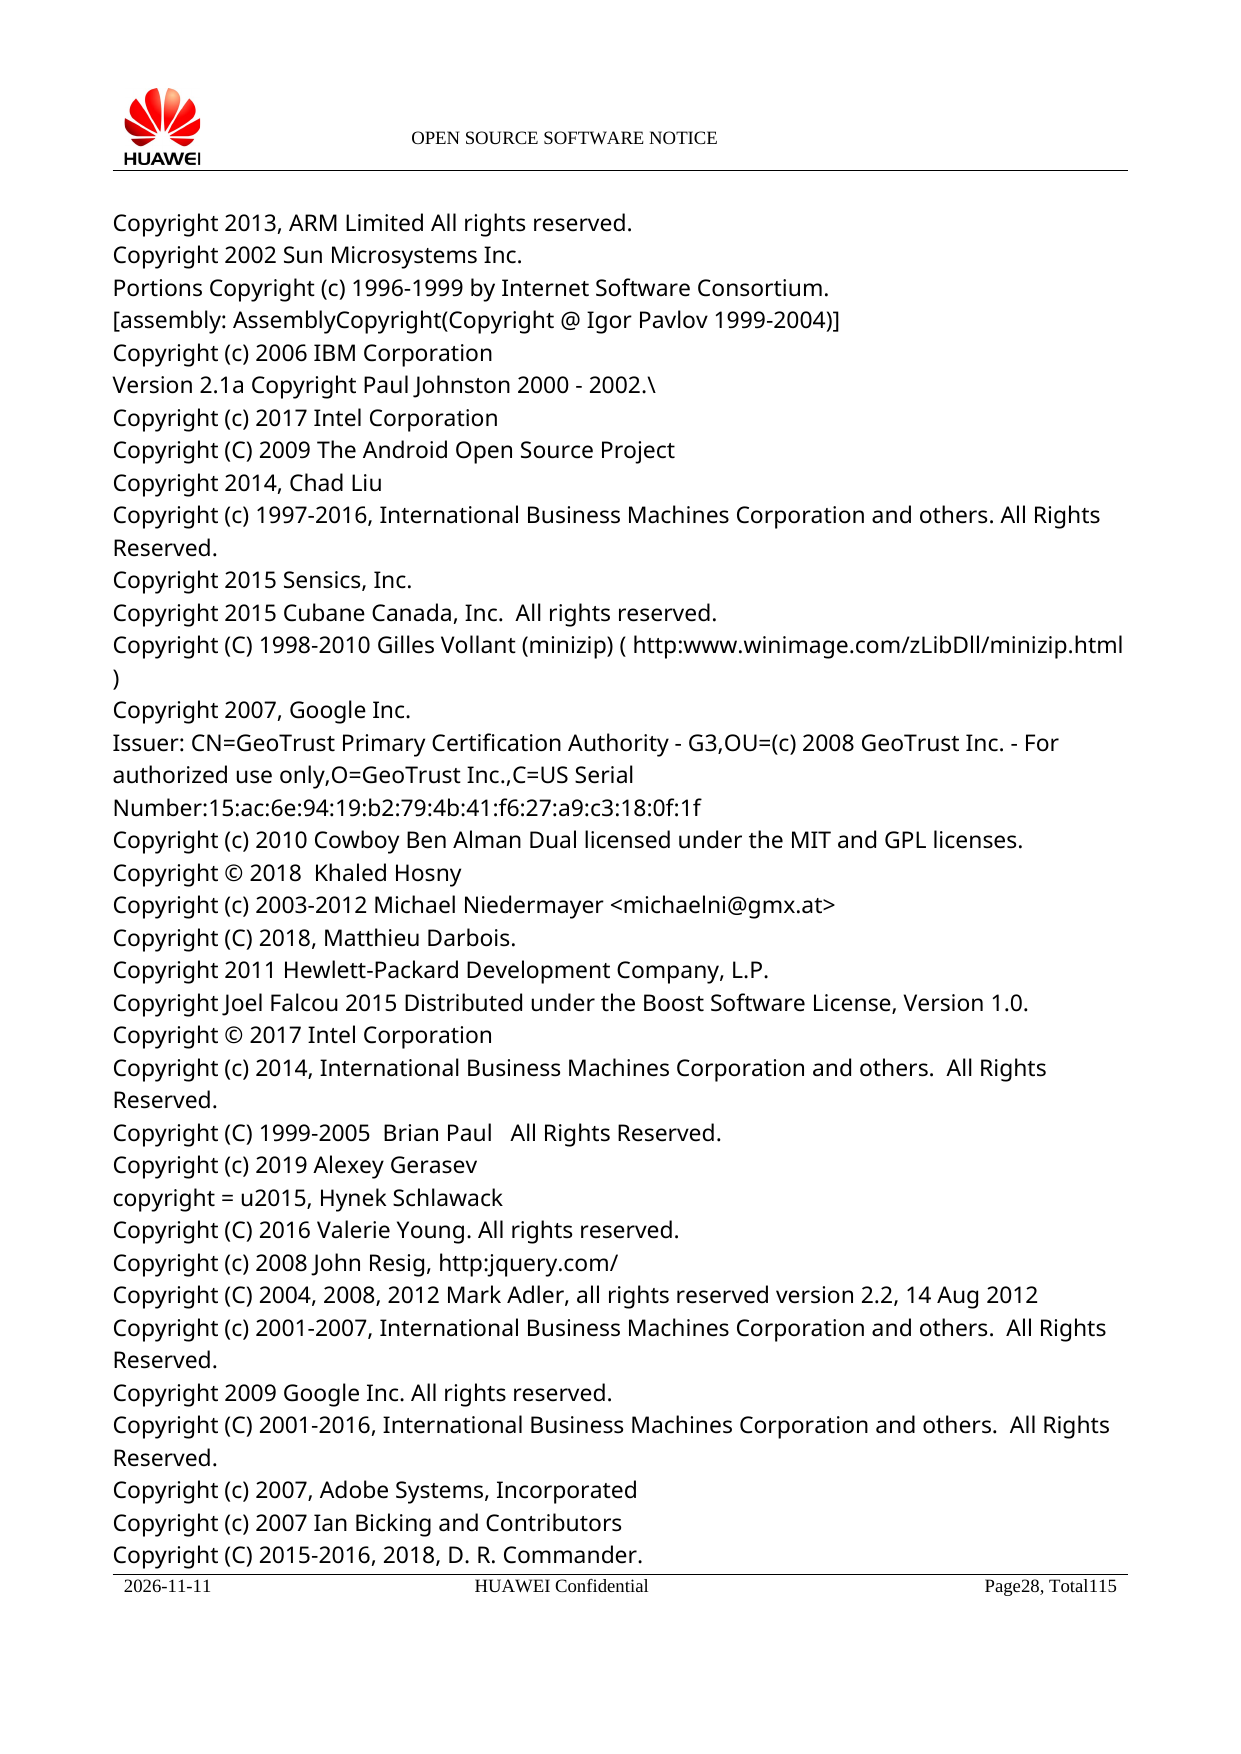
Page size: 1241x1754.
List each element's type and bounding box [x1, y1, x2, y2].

picture [124, 88, 201, 165]
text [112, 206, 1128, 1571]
